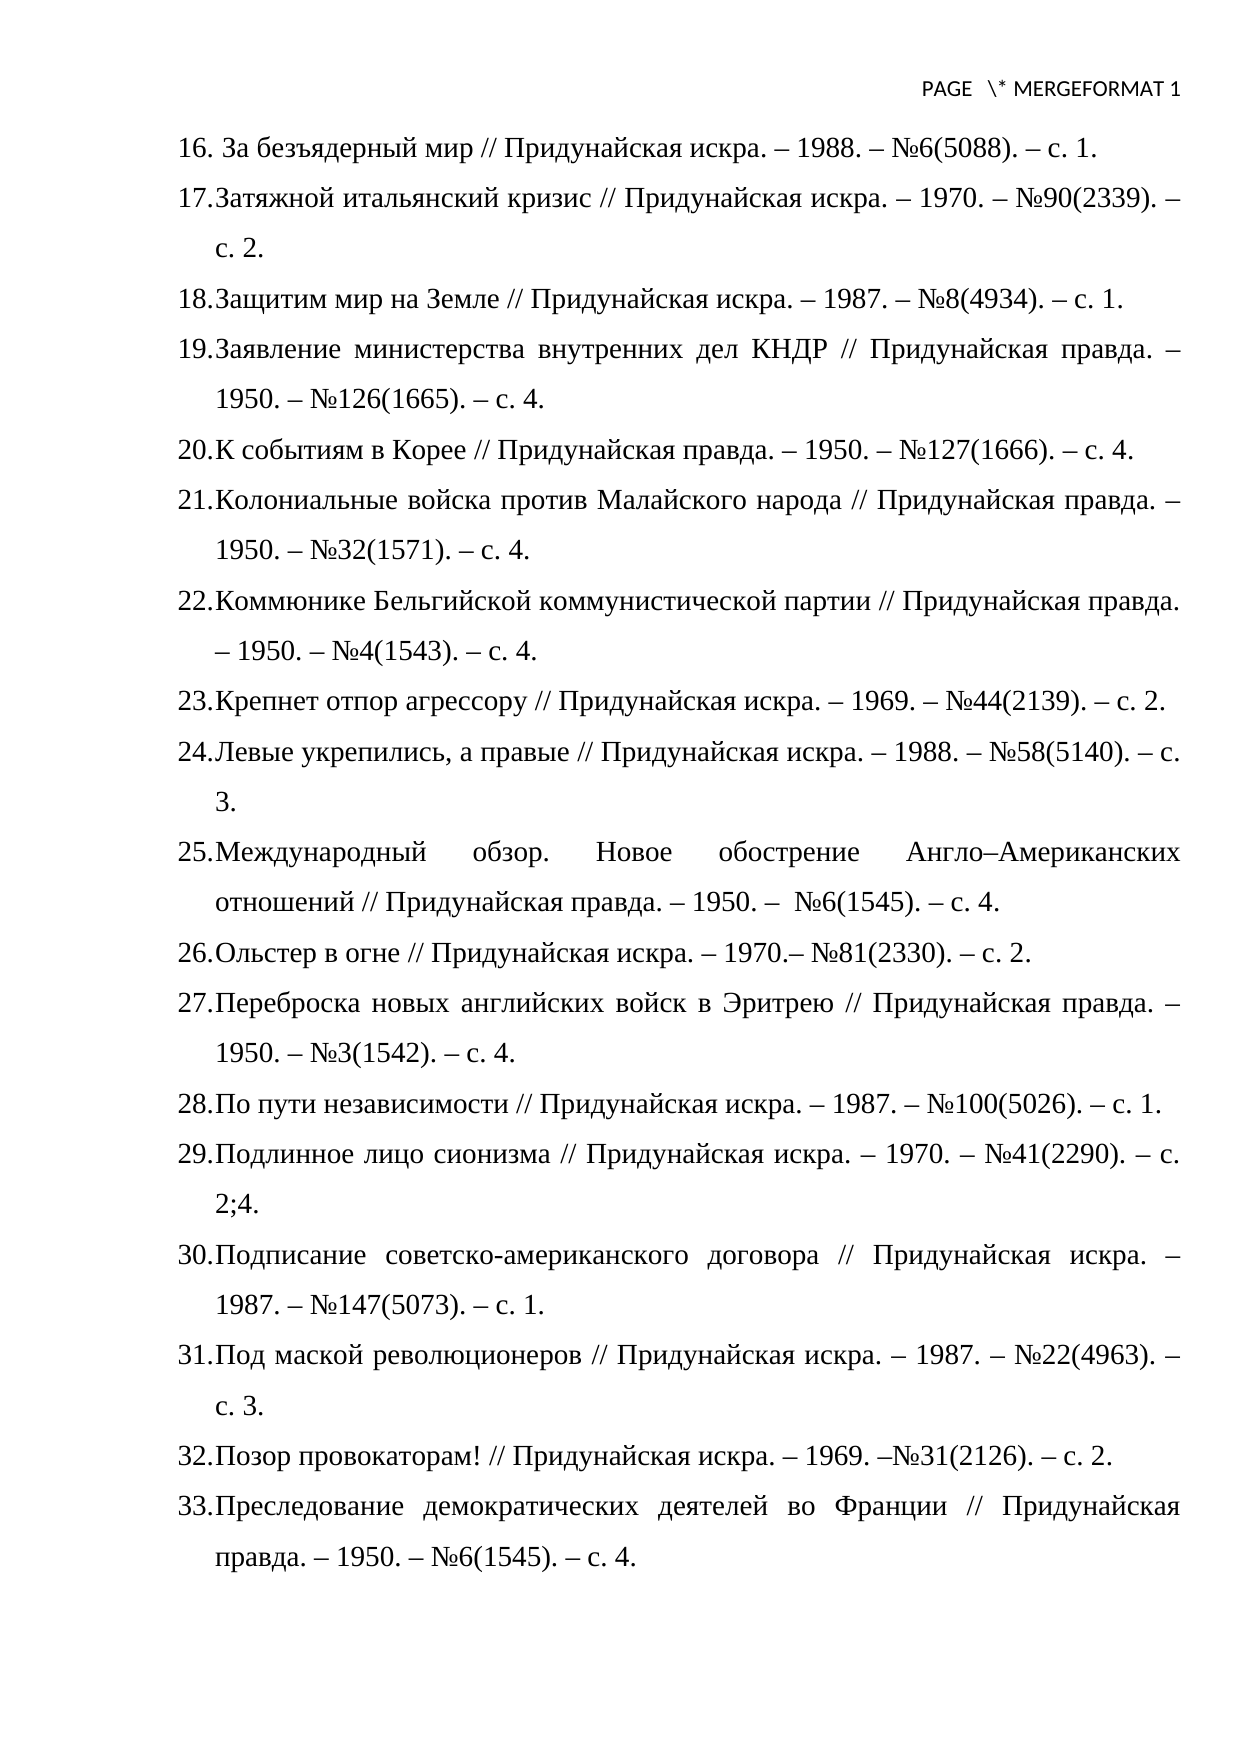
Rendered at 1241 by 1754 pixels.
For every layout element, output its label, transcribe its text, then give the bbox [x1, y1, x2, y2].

list Подлинное лицо сионизма // Придунайская искра. – 1970. – №41(2290). – с. 2;4. [177, 1136, 1181, 1220]
list Крепнет отпор агрессору // Придунайская искра. – 1969. – №44(2139). – с. 2. [177, 683, 1181, 717]
list Защитим мир на Земле // Придунайская искра. – 1987. – №8(4934). – с. 1. [177, 281, 1181, 314]
list К событиям в Корее // Придунайская правда. – 1950. – №127(1666). – с. 4. [177, 432, 1181, 465]
list По пути независимости // Придунайская искра. – 1987. – №100(5026). – с. 1. [177, 1086, 1181, 1119]
list Подписание советско-американского договора // Придунайская искра. – 1987. – №147(5073). – с. 1. [177, 1237, 1181, 1321]
list Затяжной итальянский кризис // Придунайская искра. – 1970. – №90(2339). – с. 2. [177, 180, 1181, 264]
list Переброска новых английских войск в Эритрею // Придунайская правда. – 1950. – №3(1542). – с. 4. [177, 985, 1181, 1069]
list Позор провокаторам! // Придунайская искра. – 1969. –№31(2126). – с. 2. [177, 1438, 1181, 1472]
list За безъядерный мир // Придунайская искра. – 1988. – №6(5088). – с. 1. [177, 130, 1181, 163]
list Ольстер в огне // Придунайская искра. – 1970.– №81(2330). – с. 2. [177, 935, 1181, 968]
list Колониальные войска против Малайского народа // Придунайская правда. – 1950. – №32(1571). – с. 4. [177, 482, 1181, 566]
list Левые укрепились, а правые // Придунайская искра. – 1988. – №58(5140). – с. 3. [177, 734, 1181, 817]
list Заявление министерства внутренних дел КНДР // Придунайская правда. – 1950. – №126(1665). – с. 4. [177, 331, 1181, 415]
list Коммюнике Бельгийской коммунистической партии // Придунайская правда. – 1950. – №4(1543). – с. 4. [177, 583, 1181, 667]
list Международный обзор. Новое обострение Англо–Американских отношений // Придунайская правда. – 1950. – №6(1545). – с. 4. [177, 834, 1181, 918]
list Под маской революционеров // Придунайская искра. – 1987. – №22(4963). – с. 3. [177, 1337, 1181, 1421]
list Преследование демократических деятелей во Франции // Придунайская правда. – 1950. – №6(1545). – с. 4. [177, 1488, 1181, 1572]
